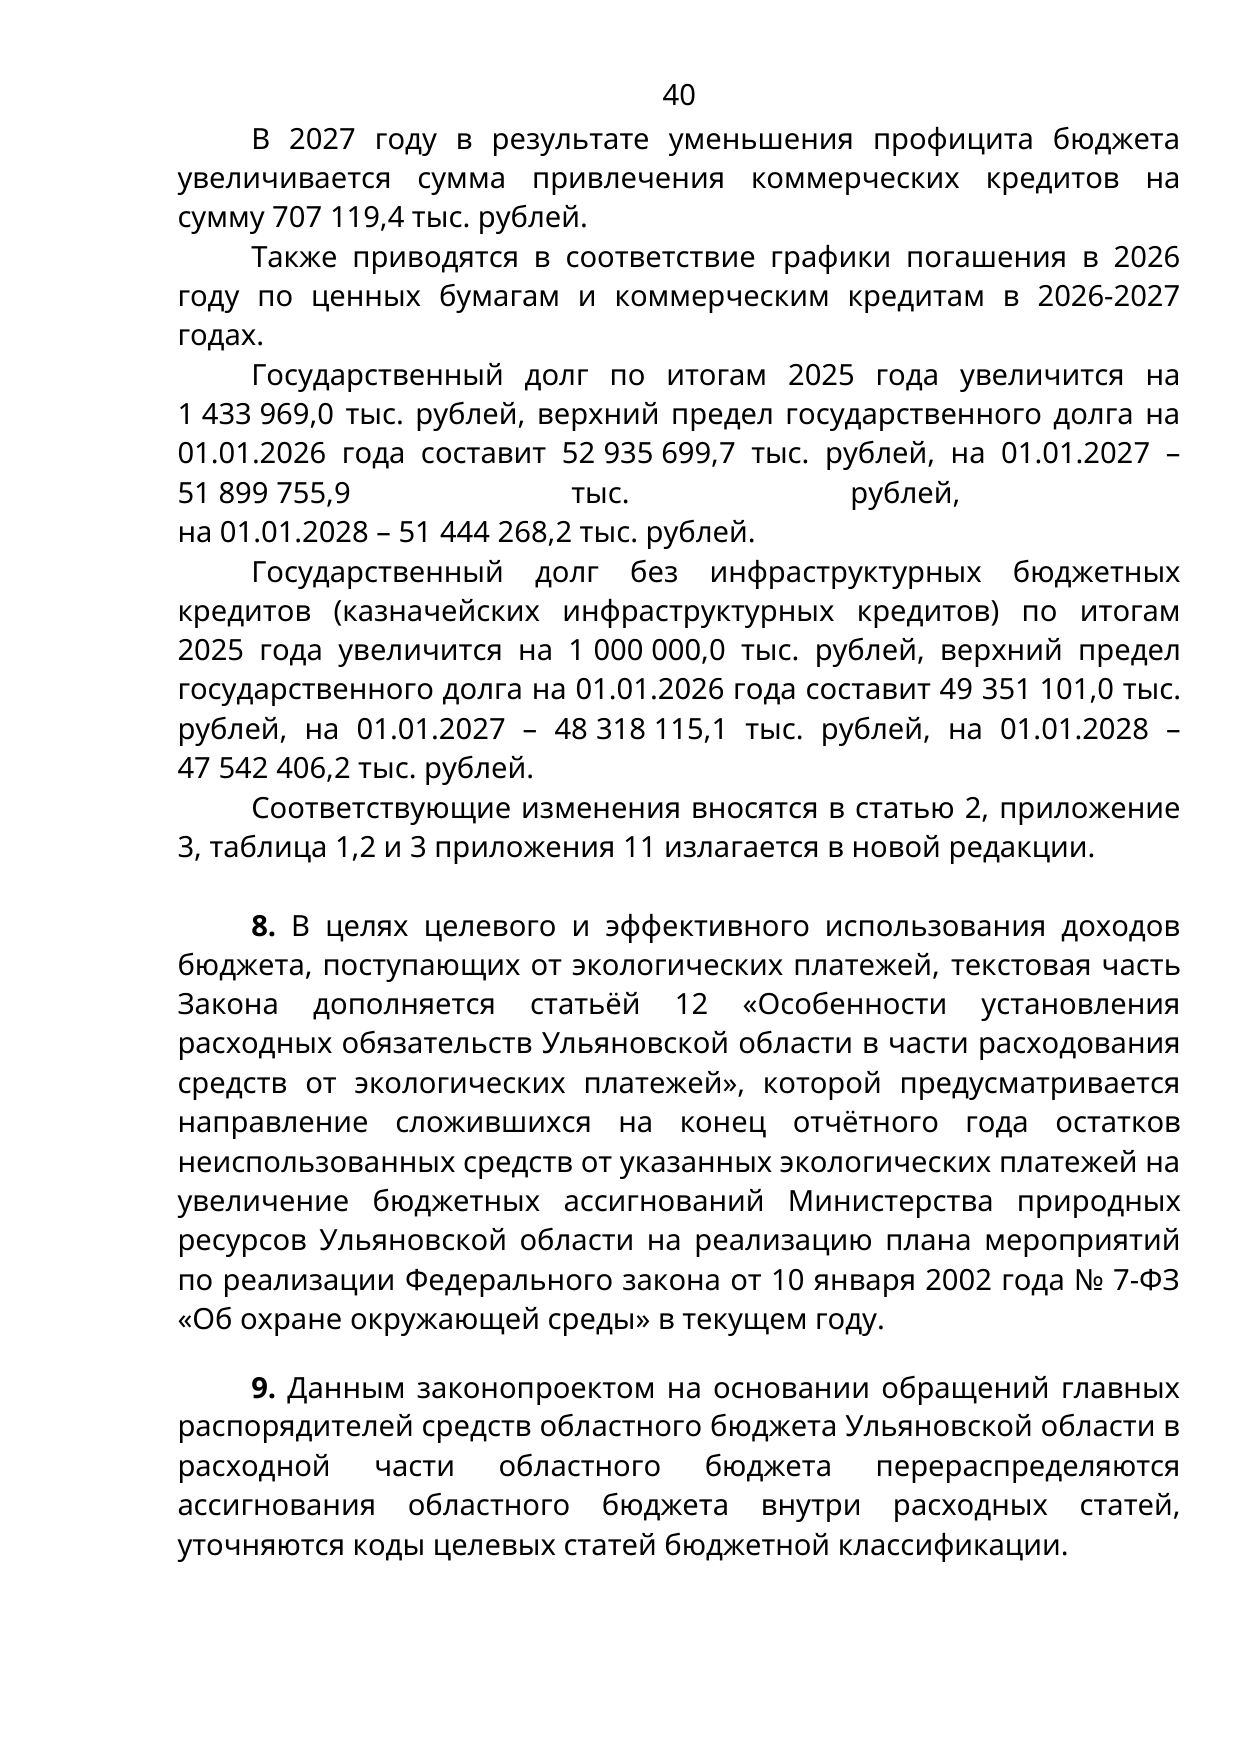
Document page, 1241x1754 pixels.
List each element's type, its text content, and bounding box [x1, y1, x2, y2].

text Соответствующие изменения вносятся в статью 2, приложение 3, таблица 1,2 и 3 приложения 11 излагается в новой редакции. [177, 787, 1181, 866]
text Также приводятся в соответствие графики погашения в 2026 году по ценных бумагам и коммерческим кредитам в 2026-2027 годах. [177, 236, 1181, 354]
text Государственный долг по итогам 2025 года увеличится на 1,433 969,0 тыс. рублей, верхний предел государственного долга на 01.01.2026 года составит 52,935 699,7 тыс. рублей, на 01.01.2027 – 51,899 755,9 тыс. рублей, на 01.01.2028 – 51,444 268,2 тыс. рублей. [177, 354, 1181, 551]
text Государственный долг без инфраструктурных бюджетных кредитов (казначейских инфраструктурных кредитов) по итогам 2025 года увеличится на 1,000 000,0 тыс. рублей, верхний предел государственного долга на 01.01.2026 года составит 49,351 101,0 тыс. рублей, на 01.01.2027 – 48,318 115,1 тыс. рублей, на 01.01.2028 – 47,542 406,2 тыс. рублей. [177, 551, 1181, 787]
text 8. В целях целевого и эффективного использования доходов бюджета, поступающих от экологических платежей, текстовая часть Закона дополняется статьёй 12 «Особенности установления расходных обязательств Ульяновской области в части расходования средств от экологических платежей», которой предусматривается направление сложившихся на конец отчётного года остатков неиспользованных средств от указанных экологических платежей на увеличение бюджетных ассигнований Министерства природных ресурсов Ульяновской области на реализацию плана мероприятий по реализации Федерального закона от 10 января 2002 года № 7-ФЗ «Об охране окружающей среды» в текущем году. [177, 905, 1181, 1338]
text 9. Данным законопроектом на основании обращений главных распорядителей средств областного бюджета Ульяновской области в расходной части областного бюджета перераспределяются ассигнования областного бюджета внутри расходных статей, уточняются коды целевых статей бюджетной классификации. [177, 1367, 1185, 1616]
text В 2027 году в результате уменьшения профицита бюджета увеличивается сумма привлечения коммерческих кредитов на сумму 707 119,4 тыс. рублей. [177, 118, 1181, 236]
